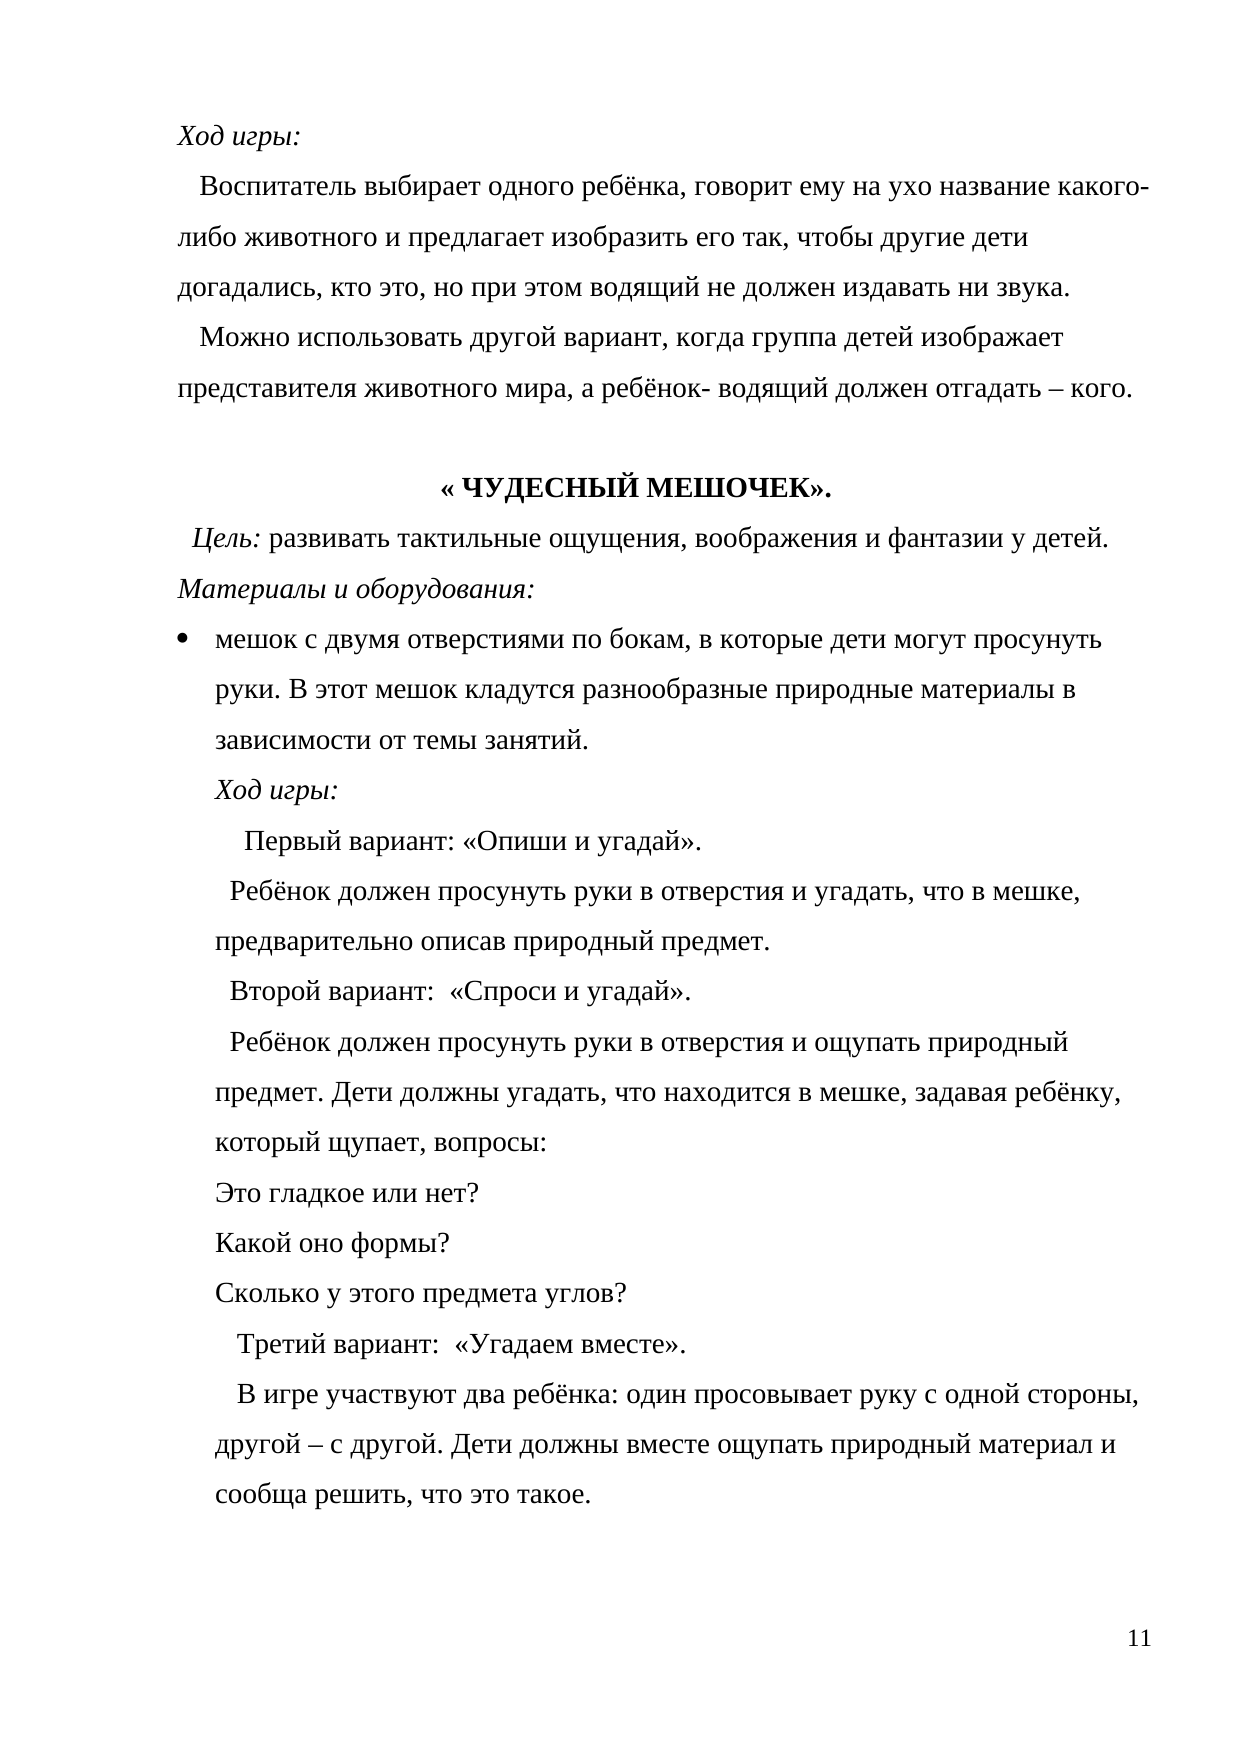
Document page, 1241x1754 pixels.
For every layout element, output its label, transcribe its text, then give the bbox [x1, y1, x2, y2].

text « ЧУДЕСНЫЙ МЕШОЧЕК». Цель: развивать тактильные ощущения, воображения и фантазии у детей. Материалы и оборудования: [177, 470, 1152, 604]
list мешок с двумя отверстиями по бокам, в которые дети могут просунуть руки. В этот мешок кладутся разнообразные природные материалы в зависимости от темы занятий. Ход игры: Первый вариант: «Опиши и угадай». Ребёнок должен просунуть руки в отверстия и угадать, что в мешке, предварительно описав природный предмет. Второй вариант: «Спроси и угадай». Ребёнок должен просунуть руки в отверстия и ощупать природный предмет. Дети должны угадать, что находится в мешке, задавая ребёнку, который щупает, вопросы: Это гладкое или нет? Какой оно формы? Сколько у этого предмета углов? Третий вариант: «Угадаем вместе». В игре участвуют два ребёнка: один просовывает руку с одной стороны, другой – с другой. Дети должны вместе ощупать природный материал и сообща решить, что это такое. [177, 621, 1152, 1510]
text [177, 118, 1152, 403]
